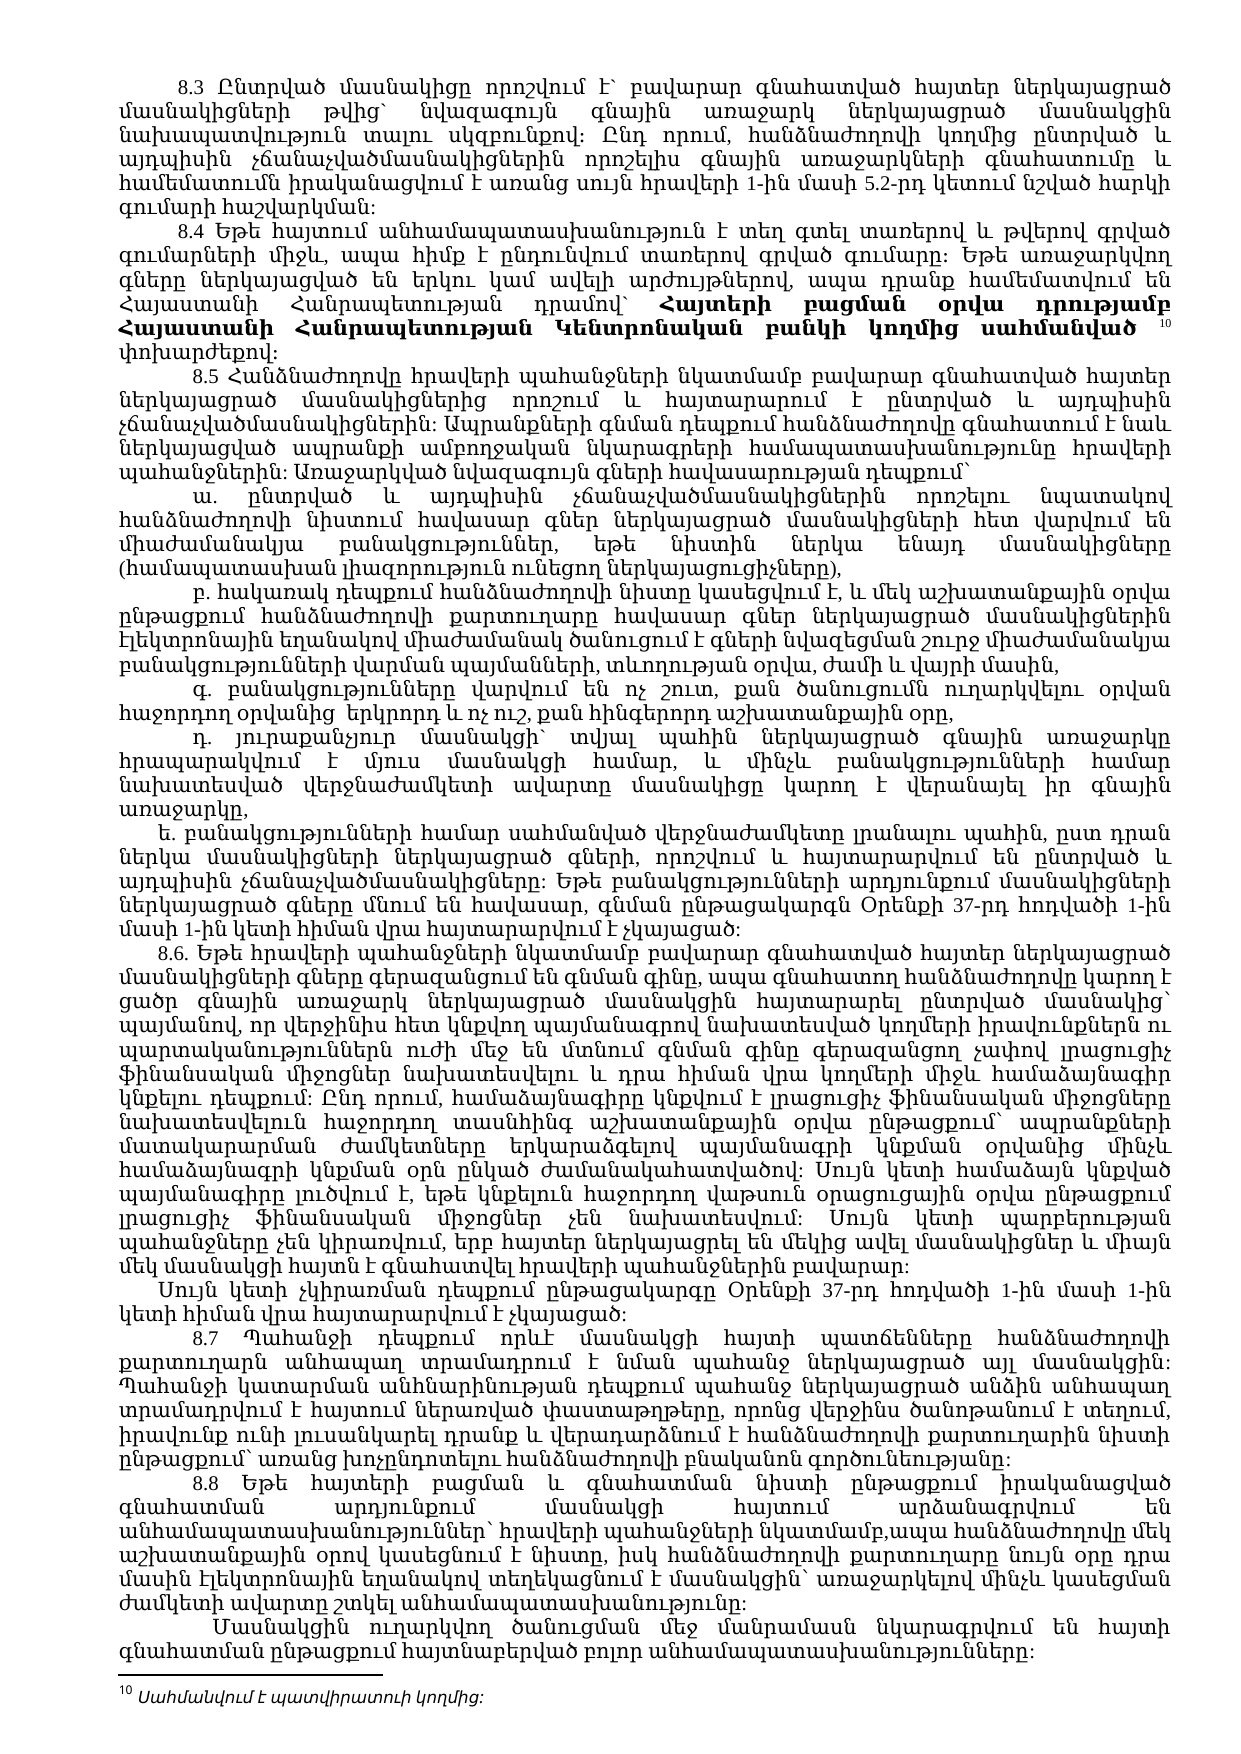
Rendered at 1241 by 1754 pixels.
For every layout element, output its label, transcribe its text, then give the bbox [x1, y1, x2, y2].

text գ. բանակցությունները վարվում են ոչ շուտ, քան ծանուցումն ուղարկվելու օրվան հաջորդող օրվանից երկրորդ և ոչ ուշ, քան հինգերորդ աշխատանքային օրը, [118, 677, 1171, 725]
text 8.6. Եթե հրավերի պահանջների նկատմամբ բավարար գնահատված հայտեր ներկայացրած մասնակիցների գները գերազանցում են գնման գինը, ապա գնահատող հանձնաժողովը կարող է ցածր գնային առաջարկ ներկայացրած մասնակցին հայտարարել ընտրված մասնակից՝ պայմանով, որ վերջինիս հետ կնքվող պայմանագրով նախատեսված կողմերի իրավունքներն ու պարտականություններն ուժի մեջ են մտնում գնման գինը գերազանցող չափով լրացուցիչ ֆինանսական միջոցներ նախատեսվելու և դրա հիման վրա կողմերի միջև համաձայնագիր կնքելու դեպքում: Ընդ որում, համաձայնագիրը կնքվում է լրացուցիչ ֆինանսական միջոցները նախատեսվելուն հաջորդող տասնհինգ աշխատանքային օրվա ընթացքում՝ ապրանքների մատակարարման ժամկետները երկարաձգելով պայմանագրի կնքման օրվանից մինչև համաձայնագրի կնքման օրն ընկած ժամանակահատվածով: Սույն կետի համաձայն կնքված պայմանագիրը լուծվում է, եթե կնքելուն հաջորդող վաթսուն օրացուցային օրվա ընթացքում լրացուցիչ ֆինանսական միջոցներ չեն նախատեսվում: Սույն կետի պարբերության պահանջները չեն կիրառվում, երբ հայտեր ներկայացրել են մեկից ավել մասնակիցներ և միայն մեկ մասնակցի հայտն է գնահատվել հրավերի պահանջներին բավարար: [118, 941, 1171, 1278]
text դ. յուրաքանչյուր մասնակցի` տվյալ պահին ներկայացրած գնային առաջարկը հրապարակվում է մյուս մասնակցի համար, և մինչև բանակցությունների համար նախատեսված վերջնաժամկետի ավարտը մասնակիցը կարող է վերանայել իր գնային առաջարկը, [118, 725, 1171, 821]
text 8.3 Ընտրված մասնակիցը որոշվում է` բավարար գնահատված հայտեր ներկայացրած մասնակիցների թվից` նվազագույն գնային առաջարկ ներկայացրած մասնակցին նախապատվություն տալու սկզբունքով։ Ընդ որում, հանձնաժողովի կողմից ընտրված և այդպիսին չճանաչվածմասնակիցներին որոշելիս գնային առաջարկների գնահատումը և համեմատումն իրականացվում է առանց սույն հրավերի 1-ին մասի 5.2-րդ կետում նշված հարկի գումարի հաշվարկման: [118, 75, 1171, 219]
text 8.5 Հանձնաժողովը հրավերի պահանջների նկատմամբ բավարար գնահատված հայտեր ներկայացրած մասնակիցներից որոշում և հայտարարում է ընտրված և այդպիսին չճանաչվածմասնակիցներին: Ապրանքների գնման դեպքում հանձնաժողովը գնահատում է նաև ներկայացված ապրանքի ամբողջական նկարագրերի համապատասխանությունը հրավերի պահանջներին: Առաջարկված նվազագույն գների հավասարության դեպքում՝ [118, 364, 1171, 484]
text 8.8 Եթե հայտերի բացման և գնահատման նիստի ընթացքում իրականացված գնահատման արդյունքում մասնակցի հայտում արձանագրվում են անհամապատասխանություններ՝ հրավերի պահանջների նկատմամբ,ապա հանձնաժողովը մեկ աշխատանքային օրով կասեցնում է նիստը, իսկ հանձնաժողովի քարտուղարը նույն օրը դրա մասին էլեկտրոնային եղանակով տեղեկացնում է մասնակցին՝ առաջարկելով մինչև կասեցման ժամկետի ավարտը շտկել անհամապատասխանությունը: [118, 1471, 1171, 1615]
text ա. ընտրված և այդպիսին չճանաչվածմասնակիցներին որոշելու նպատակով հանձնաժողովի նիստում հավասար գներ ներկայացրած մասնակիցների հետ վարվում են միաժամանակյա բանակցություններ, եթե նիստին ներկա ենայդ մասնակիցները (համապատասխան լիազորություն ունեցող ներկայացուցիչները), [118, 484, 1171, 580]
text 8.4 Եթե հայտում անհամապատասխանություն է տեղ գտել տառերով և թվերով գրված գումարների միջև, ապա հիմք է ընդունվում տառերով գրված գումարը։ Եթե առաջարկվող գները ներկայացված են երկու կամ ավելի արժույթներով, ապա դրանք համեմատվում են Հայաստանի Հանրապետության դրամով` Հայտերի բացման օրվա դրությամբ Հայաստանի Հանրապետության Կենտրոնական բանկի կողմից սահմանված փոխարժեքով։ [118, 219, 1171, 364]
text Մասնակցին ուղարկվող ծանուցման մեջ մանրամասն նկարագրվում են հայտի գնահատման ընթացքում հայտնաբերված բոլոր անհամապատասխանությունները: [118, 1615, 1171, 1663]
text 8.7 Պահանջի դեպքում որևէ մասնակցի հայտի պատճենները հանձնաժողովի քարտուղարն անհապաղ տրամադրում է նման պահանջ ներկայացրած այլ մասնակցին: Պահանջի կատարման անհնարինության դեպքում պահանջ ներկայացրած անձին անհապաղ տրամադրվում է հայտում ներառված փաստաթղթերը, որոնց վերջինս ծանոթանում է տեղում, իրավունք ունի լուսանկարել դրանք և վերադարձնում է հանձնաժողովի քարտուղարին նիստի ընթացքում՝ առանց խոչընդոտելու հանձնաժողովի բնականոն գործունեությանը: [118, 1326, 1171, 1471]
text Սույն կետի չկիրառման դեպքում ընթացակարգը Օրենքի 37-րդ հոդվածի 1-ին մասի 1-ին կետի հիման վրա հայտարարվում է չկայացած: [118, 1278, 1171, 1326]
text ե. բանակցությունների համար սահմանված վերջնաժամկետը լրանալու պահին, ըստ դրան ներկա մասնակիցների ներկայացրած գների, որոշվում և հայտարարվում են ընտրված և այդպիսին չճանաչվածմասնակիցները: Եթե բանակցությունների արդյունքում մասնակիցների ներկայացրած գները մնում են հավասար, գնման ընթացակարգն Օրենքի 37-րդ հոդվածի 1-ին մասի 1-ին կետի հիման վրա հայտարարվում է չկայացած: [118, 821, 1171, 941]
text բ. հակառակ դեպքում հանձնաժողովի նիստը կասեցվում է, և մեկ աշխատանքային օրվա ընթացքում հանձնաժողովի քարտուղարը հավասար գներ ներկայացրած մասնակիցներին էլեկտրոնային եղանակով միաժամանակ ծանուցում է գների նվազեցման շուրջ միաժամանակյա բանակցությունների վարման պայմանների, տևողության օրվա, ժամի և վայրի մասին, [118, 580, 1171, 677]
